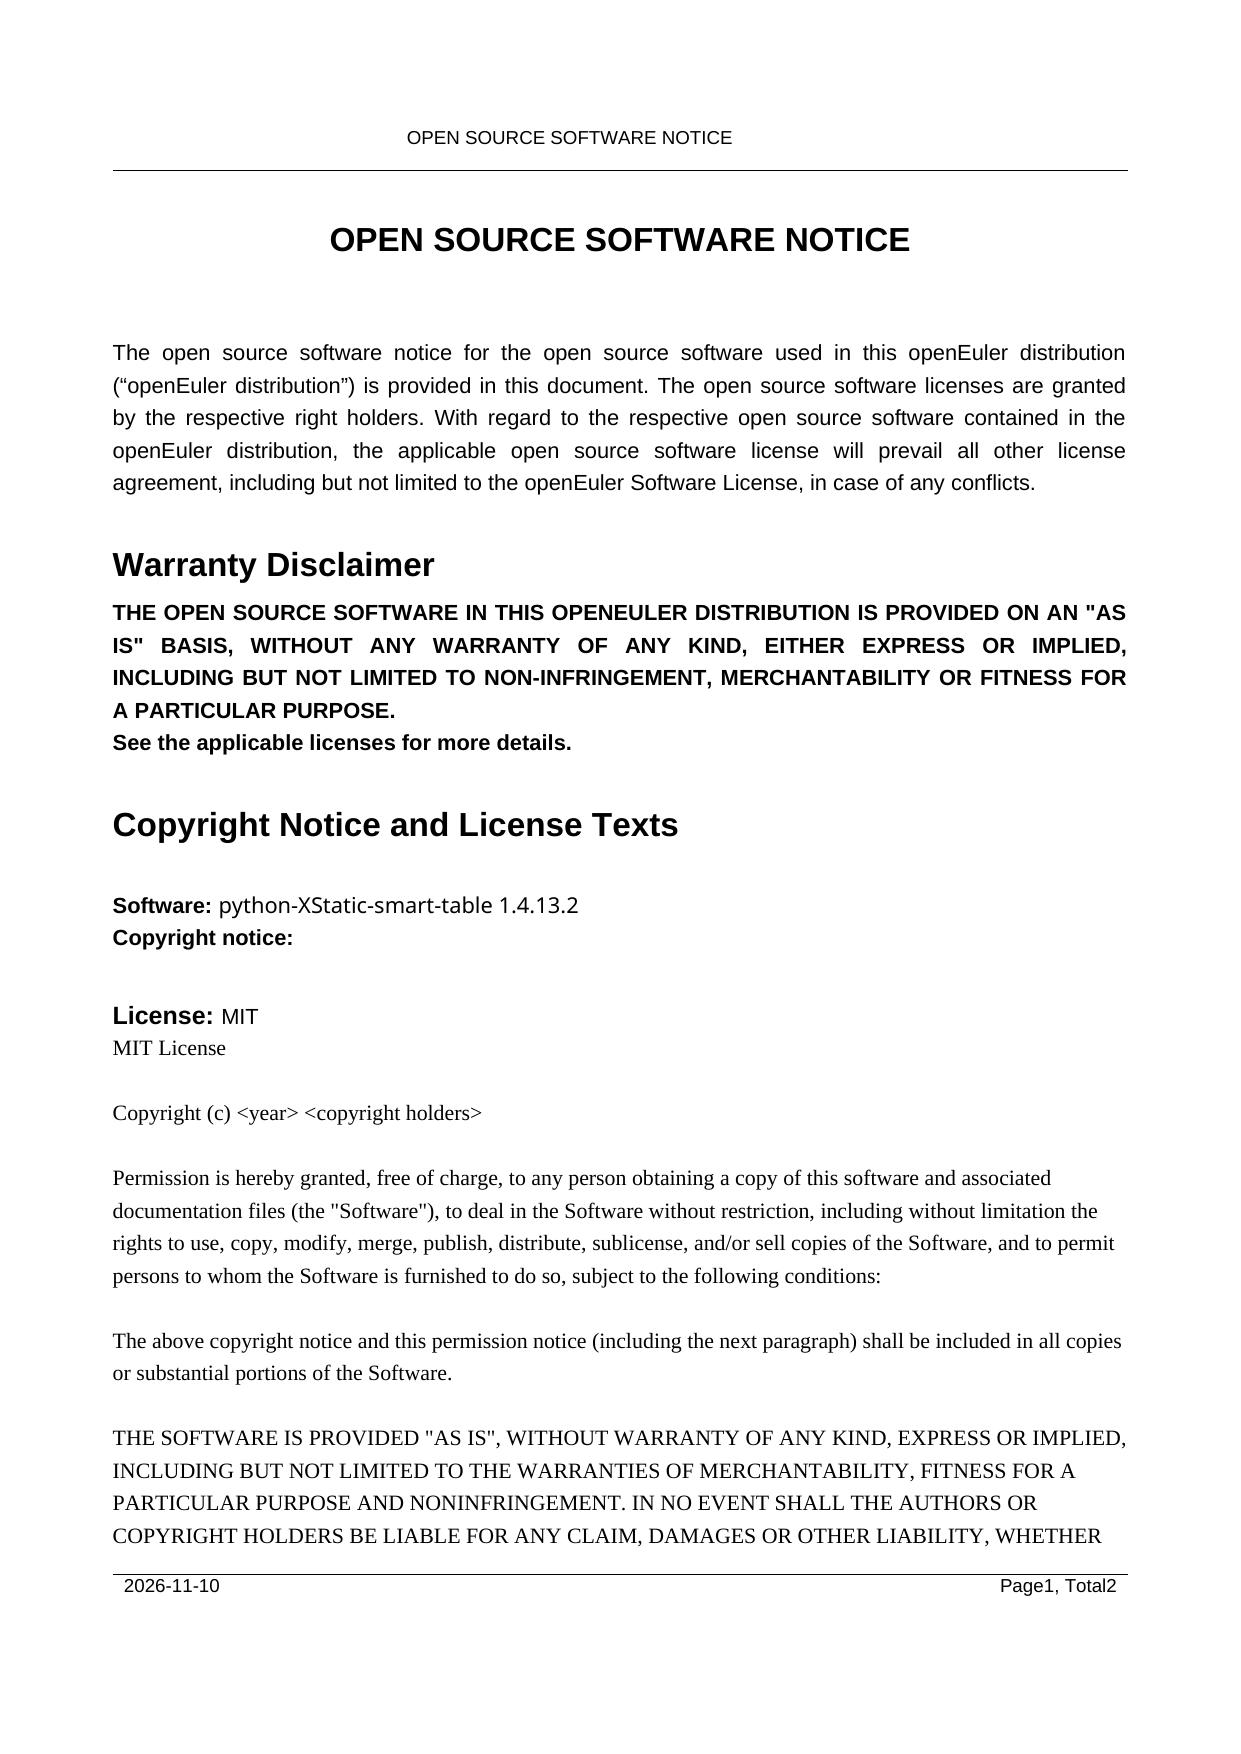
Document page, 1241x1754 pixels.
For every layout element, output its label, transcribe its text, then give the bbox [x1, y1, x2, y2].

title Software: python-XStatic-smart-table 1.4.13.2 [112, 889, 1128, 921]
text License: MIT [112, 999, 1128, 1031]
text OPEN SOURCE SOFTWARE NOTICE [112, 206, 1128, 271]
text Copyright Notice and License Texts [112, 791, 1128, 856]
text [112, 1031, 1128, 1551]
text THE OPEN SOURCE SOFTWARE IN THIS OPENEULER DISTRIBUTION IS PROVIDED ON AN "AS IS" BASIS, WITHOUT ANY WARRANTY OF ANY KIND, EITHER EXPRESS OR IMPLIED, INCLUDING BUT NOT LIMITED TO NON-INFRINGEMENT, MERCHANTABILITY OR FITNESS FOR A PARTICULAR PURPOSE. See the applicable licenses for more details. [112, 596, 1128, 759]
text The open source software notice for the open source software used in this openEuler distribution (“openEuler distribution”) is provided in this document. The open source software licenses are granted by the respective right holders. With regard to the respective open source software contained in the openEuler distribution, the applicable open source software license will prevail all other license agreement, including but not limited to the openEuler Software License, in case of any conflicts. [112, 336, 1128, 499]
text Warranty Disclaimer [112, 531, 1128, 596]
text Copyright notice: [112, 921, 1128, 954]
